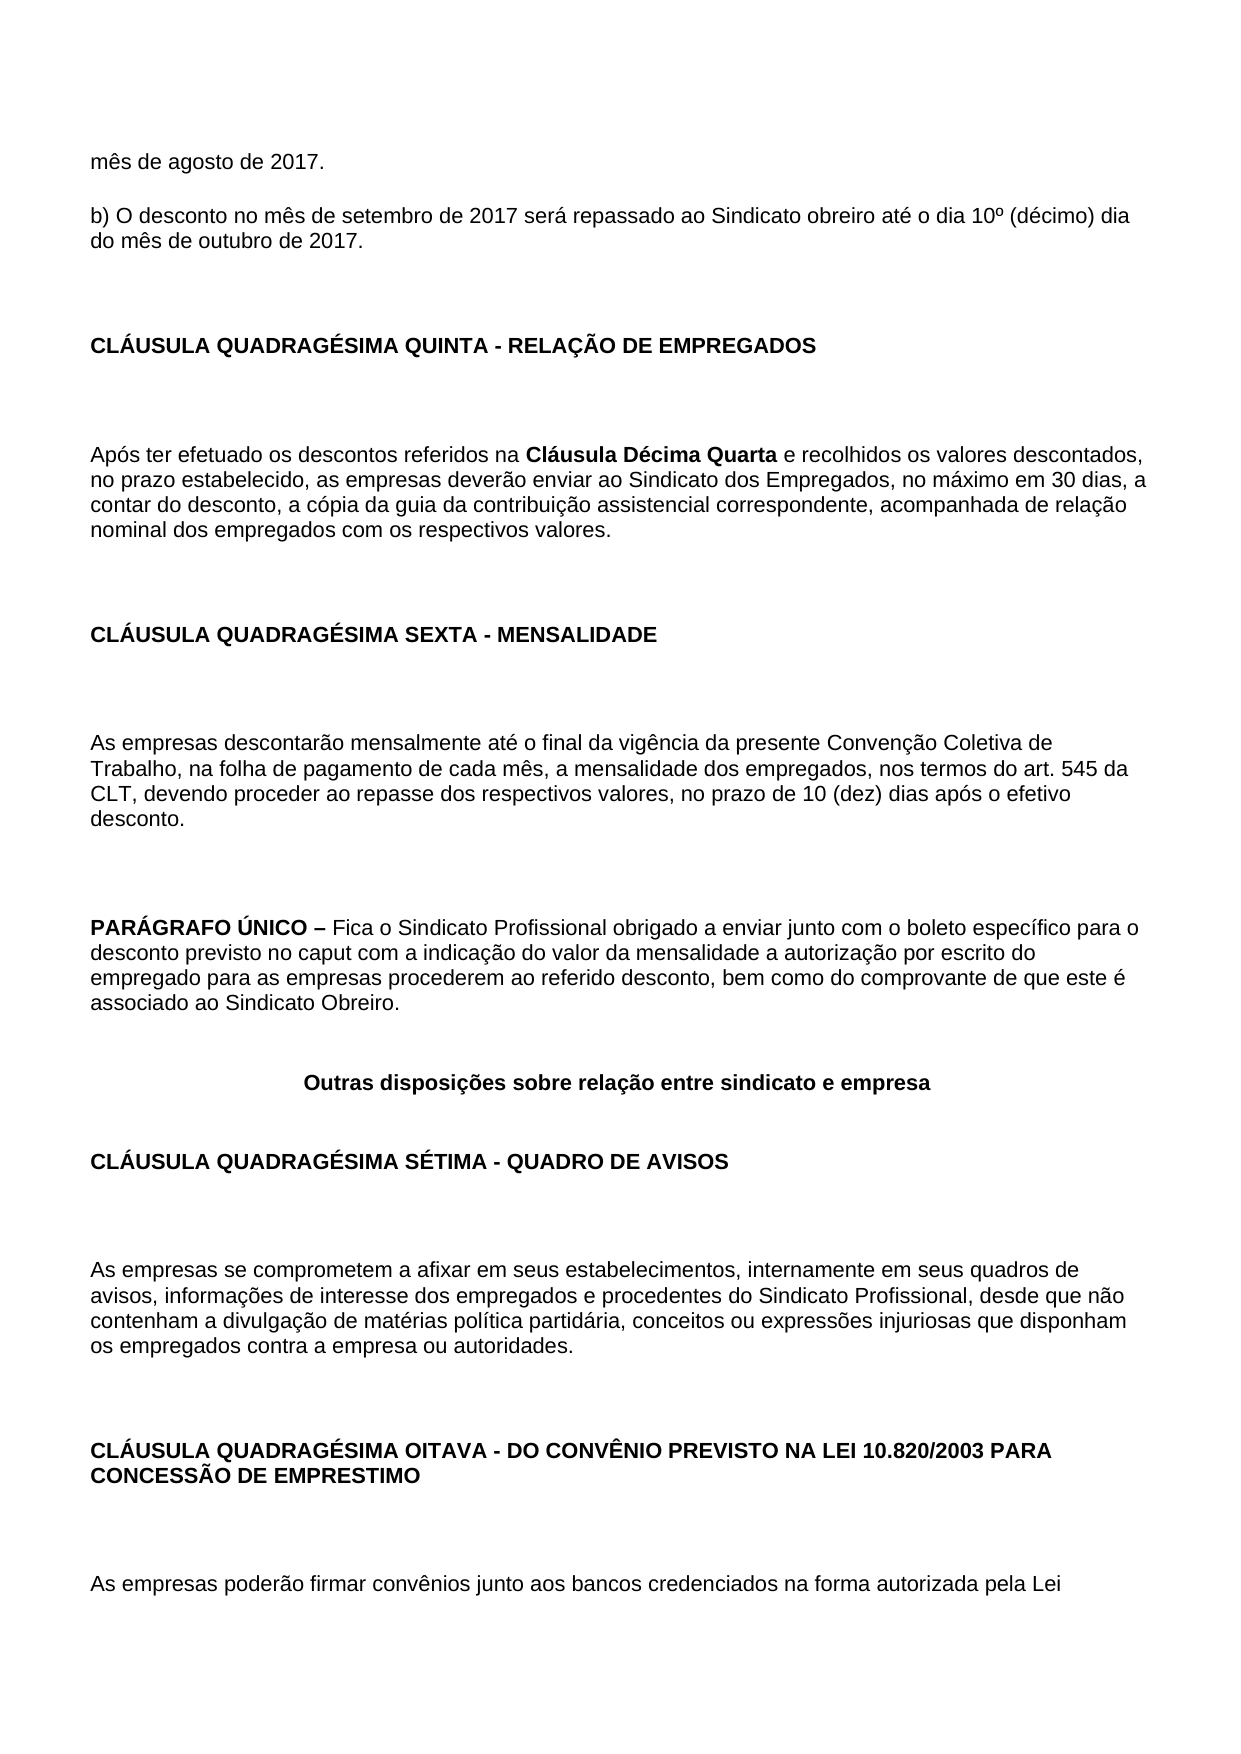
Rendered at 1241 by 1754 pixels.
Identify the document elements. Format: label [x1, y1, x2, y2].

table_header [89, 118, 1152, 1598]
